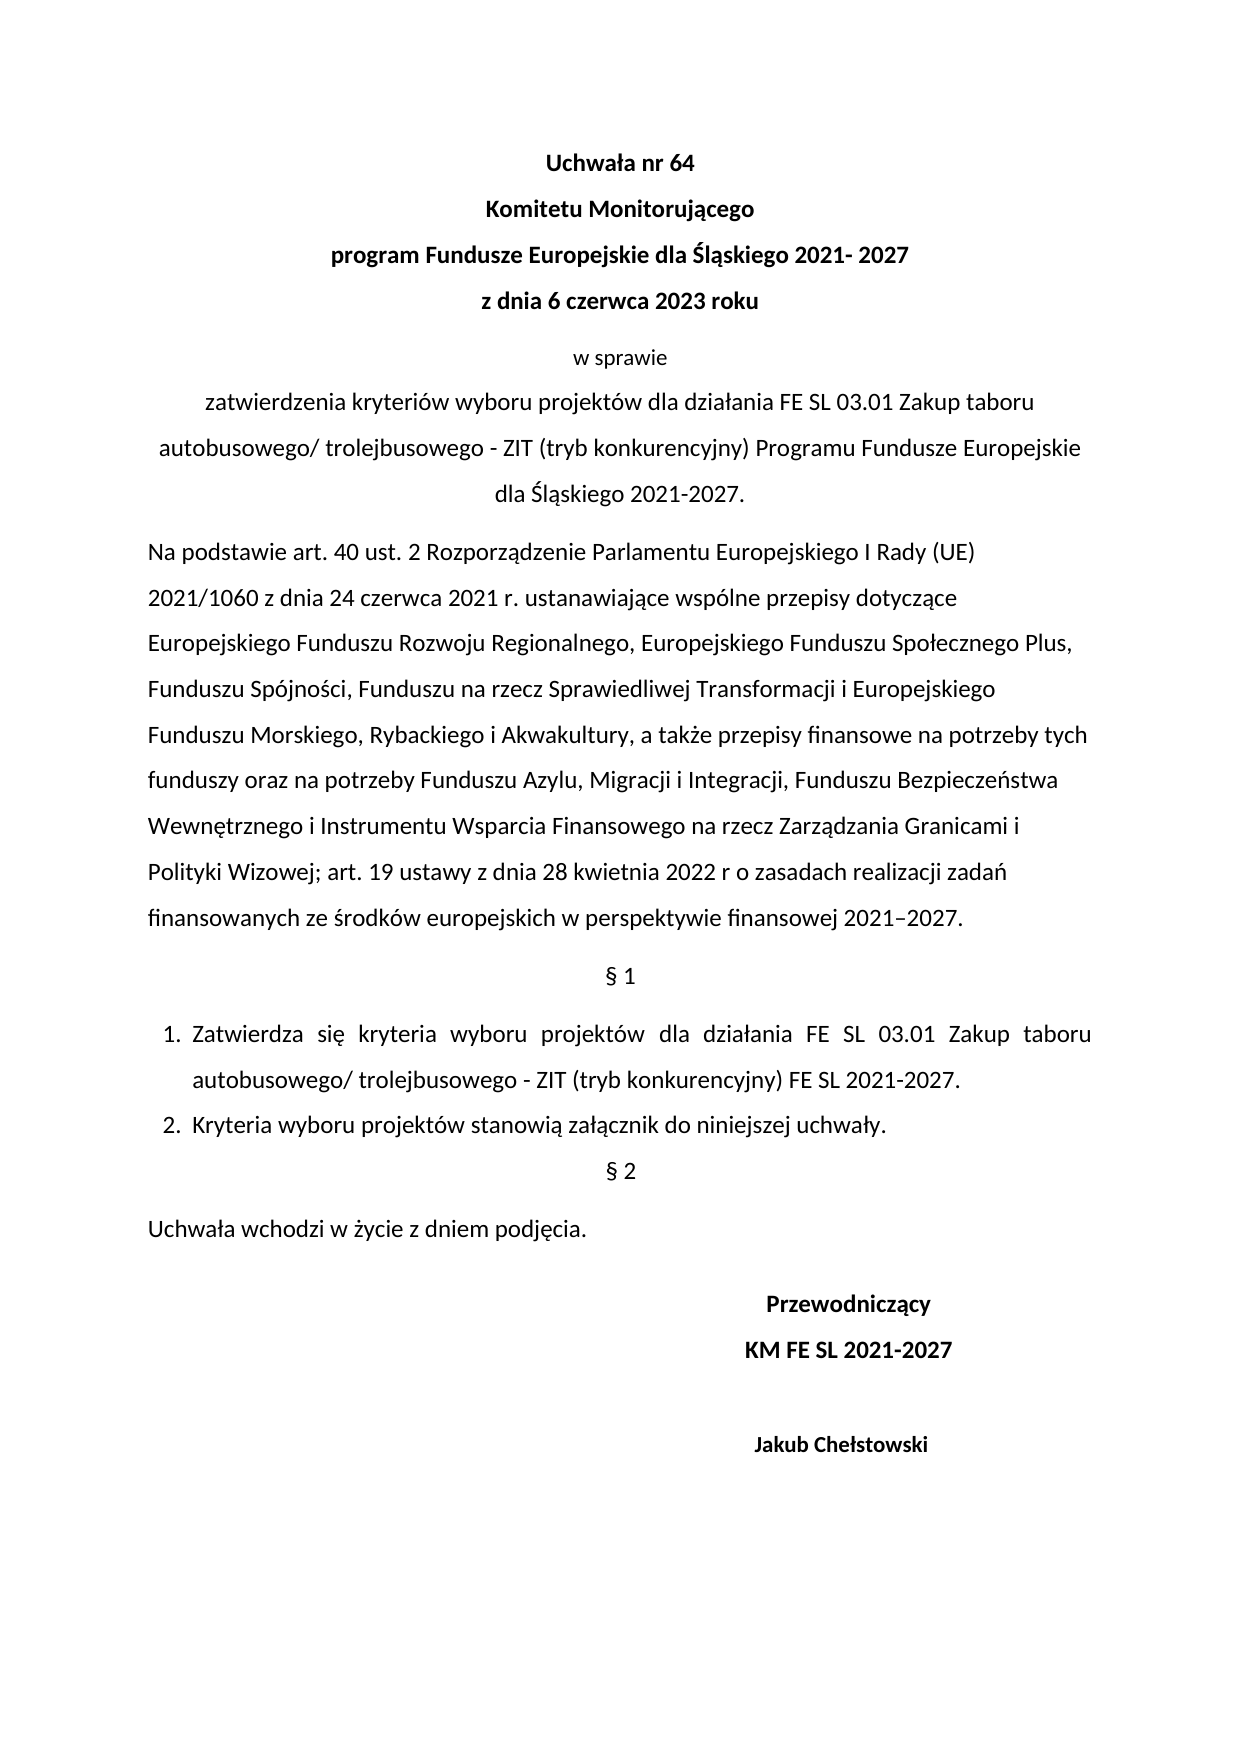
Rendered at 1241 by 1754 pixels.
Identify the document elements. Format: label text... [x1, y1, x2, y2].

list Kryteria wyboru projektów stanowią załącznik do niniejszej uchwały. [162, 1110, 1093, 1140]
text Uchwała wchodzi w życie z dniem podjęcia. [148, 1214, 1093, 1244]
text w sprawie zatwierdzenia kryteriów wyboru projektów dla działania FE SL 03.01 Zakup taboru autobusowego/ trolejbusowego - ZIT (tryb konkurencyjny) Programu Fundusze Europejskie dla Śląskiego 2021-2027. [148, 343, 1093, 508]
text Na podstawie art. 40 ust. 2 Rozporządzenie Parlamentu Europejskiego I Rady (UE) 2021/1060 z dnia 24 czerwca 2021 r. ustanawiające wspólne przepisy dotyczące Europejskiego Funduszu Rozwoju Regionalnego, Europejskiego Funduszu Społecznego Plus, Funduszu Spójności, Funduszu na rzecz Sprawiedliwej Transformacji i Europejskiego Funduszu Morskiego, Rybackiego i Akwakultury, a także przepisy finansowe na potrzeby tych funduszy oraz na potrzeby Funduszu Azylu, Migracji i Integracji, Funduszu Bezpieczeństwa Wewnętrznego i Instrumentu Wsparcia Finansowego na rzecz Zarządzania Granicami i Polityki Wizowej; art. 19 ustawy z dnia 28 kwietnia 2022 r o zasadach realizacji zadań finansowanych ze środków europejskich w perspektywie finansowej 2021–2027. [148, 536, 1093, 932]
text Przewodniczący KM FE SL 2021-2027 [738, 1288, 960, 1365]
text § 1 [148, 960, 1093, 991]
text Jakub Chełstowski [590, 1430, 1093, 1458]
list Zatwierdza się kryteria wyboru projektów dla działania FE SL 03.01 Zakup taboru autobusowego/ trolejbusowego - ZIT (tryb konkurencyjny) FE SL 2021-2027. [162, 1018, 1093, 1094]
text Uchwała nr 64 Komitetu Monitorującego program Fundusze Europejskie dla Śląskiego 2021- 2027 z dnia 6 czerwca 2023 roku [148, 148, 1093, 315]
list § 2 [148, 1155, 1093, 1186]
